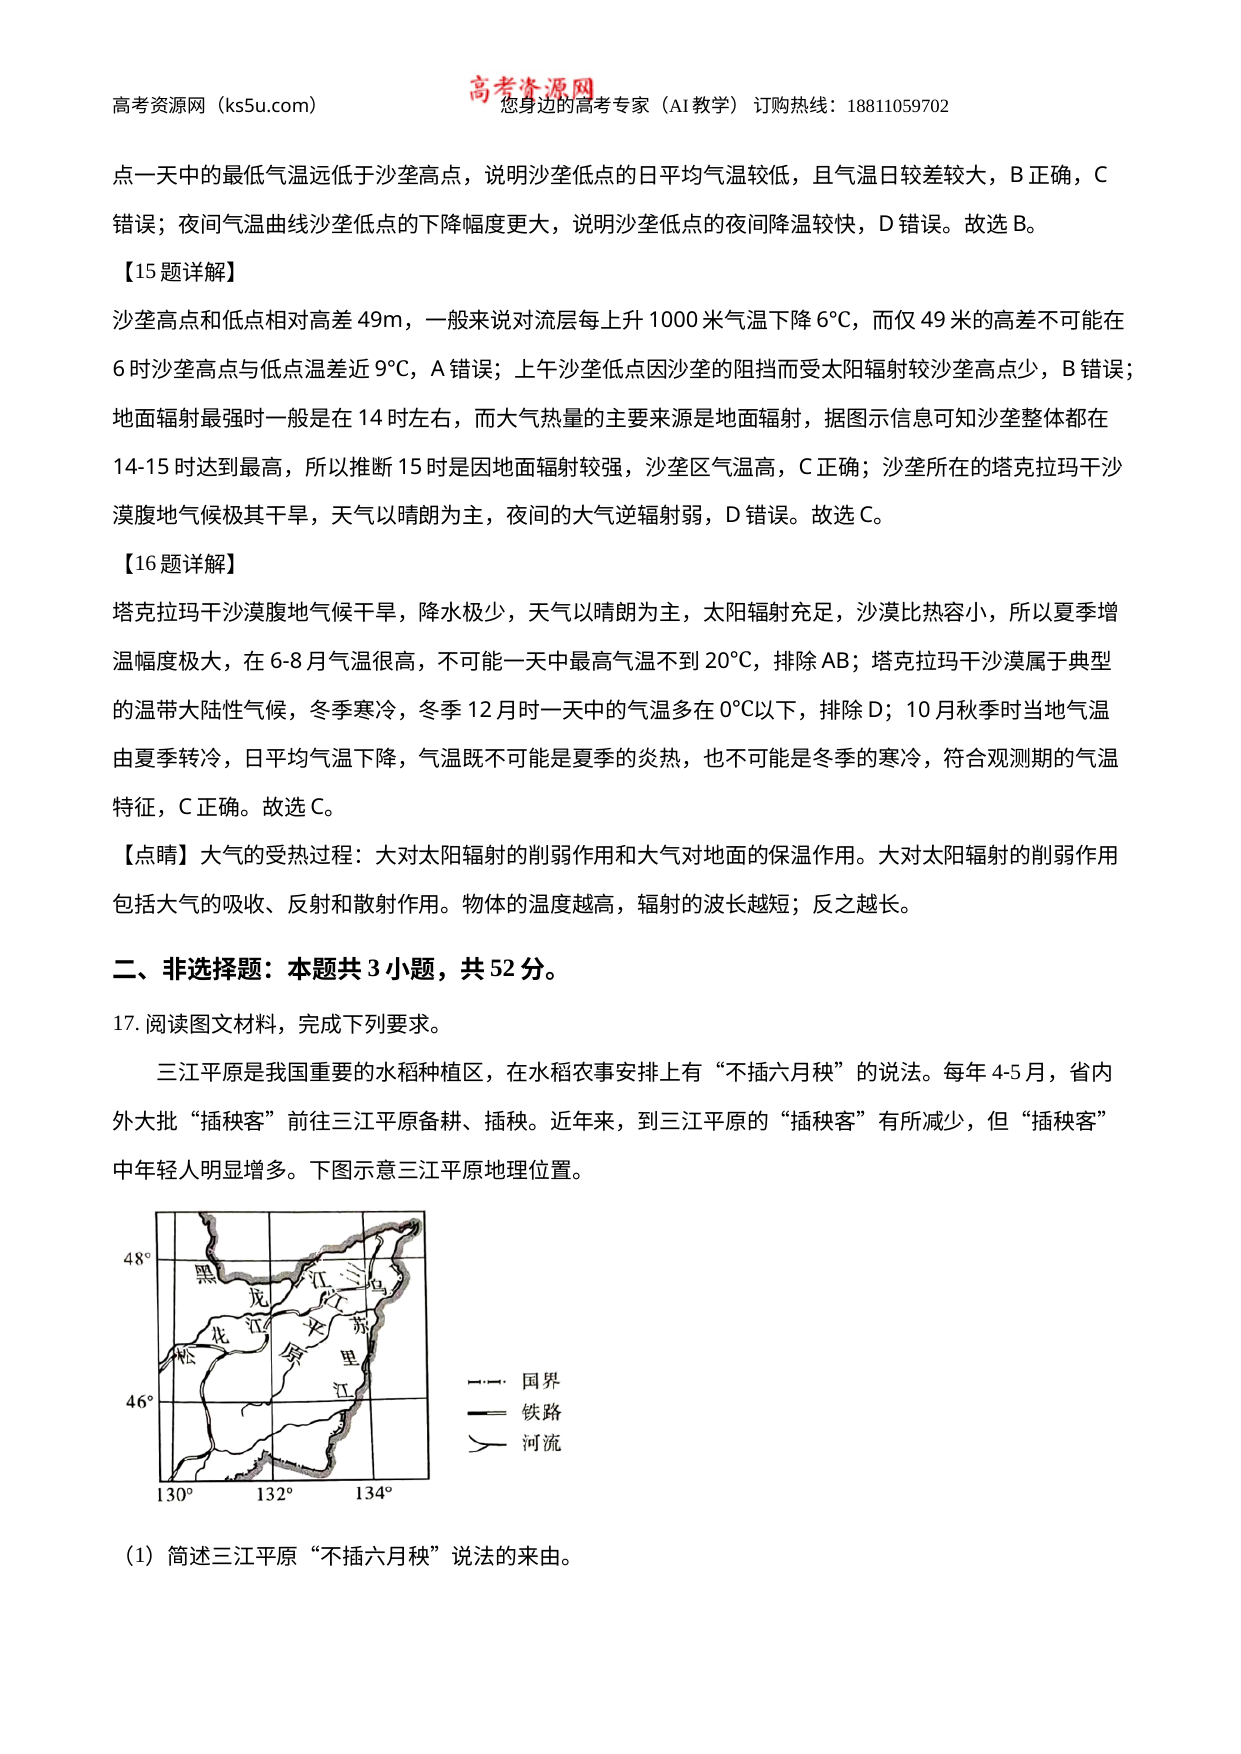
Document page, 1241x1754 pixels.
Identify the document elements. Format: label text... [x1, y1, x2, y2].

text 【16题详解】 [112, 546, 1128, 579]
text 三江平原是我国重要的水稻种植区，在水稻农事安排上有“不插六月秧”的说法。每年4-5月，省内外大批“插秧客”前往三江平原备耕、插秧。近年来，到三江平原的“插秧客”有所减少，但“插秧客”中年轻人明显增多。下图示意三江平原地理位置。 [112, 1055, 1128, 1185]
text 【15题详解】 [112, 255, 1128, 287]
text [112, 158, 1128, 239]
picture [468, 68, 594, 109]
text 【点睛】大气的受热过程：大对太阳辐射的削弱作用和大气对地面的保温作用。大对太阳辐射的削弱作用包括大气的吸收、反射和散射作用。物体的温度越高，辐射的波长越短；反之越长。 [112, 838, 1128, 919]
text 沙垄高点和低点相对高差49m，一般来说对流层每上升1000米气温下降6℃，而仅49米的高差不可能在6时沙垄高点与低点温差近9℃，A错误；上午沙垄低点因沙垄的阻挡而受太阳辐射较沙垄高点少，B错误；地面辐射最强时一般是在14时左右，而大气热量的主要来源是地面辐射，据图示信息可知沙垄整体都在14-15时达到最高，所以推断15时是因地面辐射较强，沙垄区气温高，C正确；沙垄所在的塔克拉玛干沙漠腹地气候极其干旱，天气以晴朗为主，夜间的大气逆辐射弱，D错误。故选C。 [112, 303, 1128, 531]
text 二、非选择题：本题共3小题，共52分。 [112, 935, 1128, 1000]
text 17. 阅读图文材料，完成下列要求。 [112, 1007, 1128, 1039]
text （1）简述三江平原“不插六月秧”说法的来由。 [112, 1538, 1128, 1571]
text 塔克拉玛干沙漠腹地气候干旱，降水极少，天气以晴朗为主，太阳辐射充足，沙漠比热容小，所以夏季增温幅度极大，在6-8月气温很高，不可能一天中最高气温不到20℃，排除AB；塔克拉玛干沙漠属于典型的温带大陆性气候，冬季寒冷，冬季12月时一天中的气温多在0℃以下，排除D；10月秋季时当地气温由夏季转冷，日平均气温下降，气温既不可能是夏季的炎热，也不可能是冬季的寒冷，符合观测期的气温特征，C正确。故选C。 [112, 595, 1128, 822]
picture [546, 101, 553, 109]
picture [112, 1200, 610, 1515]
